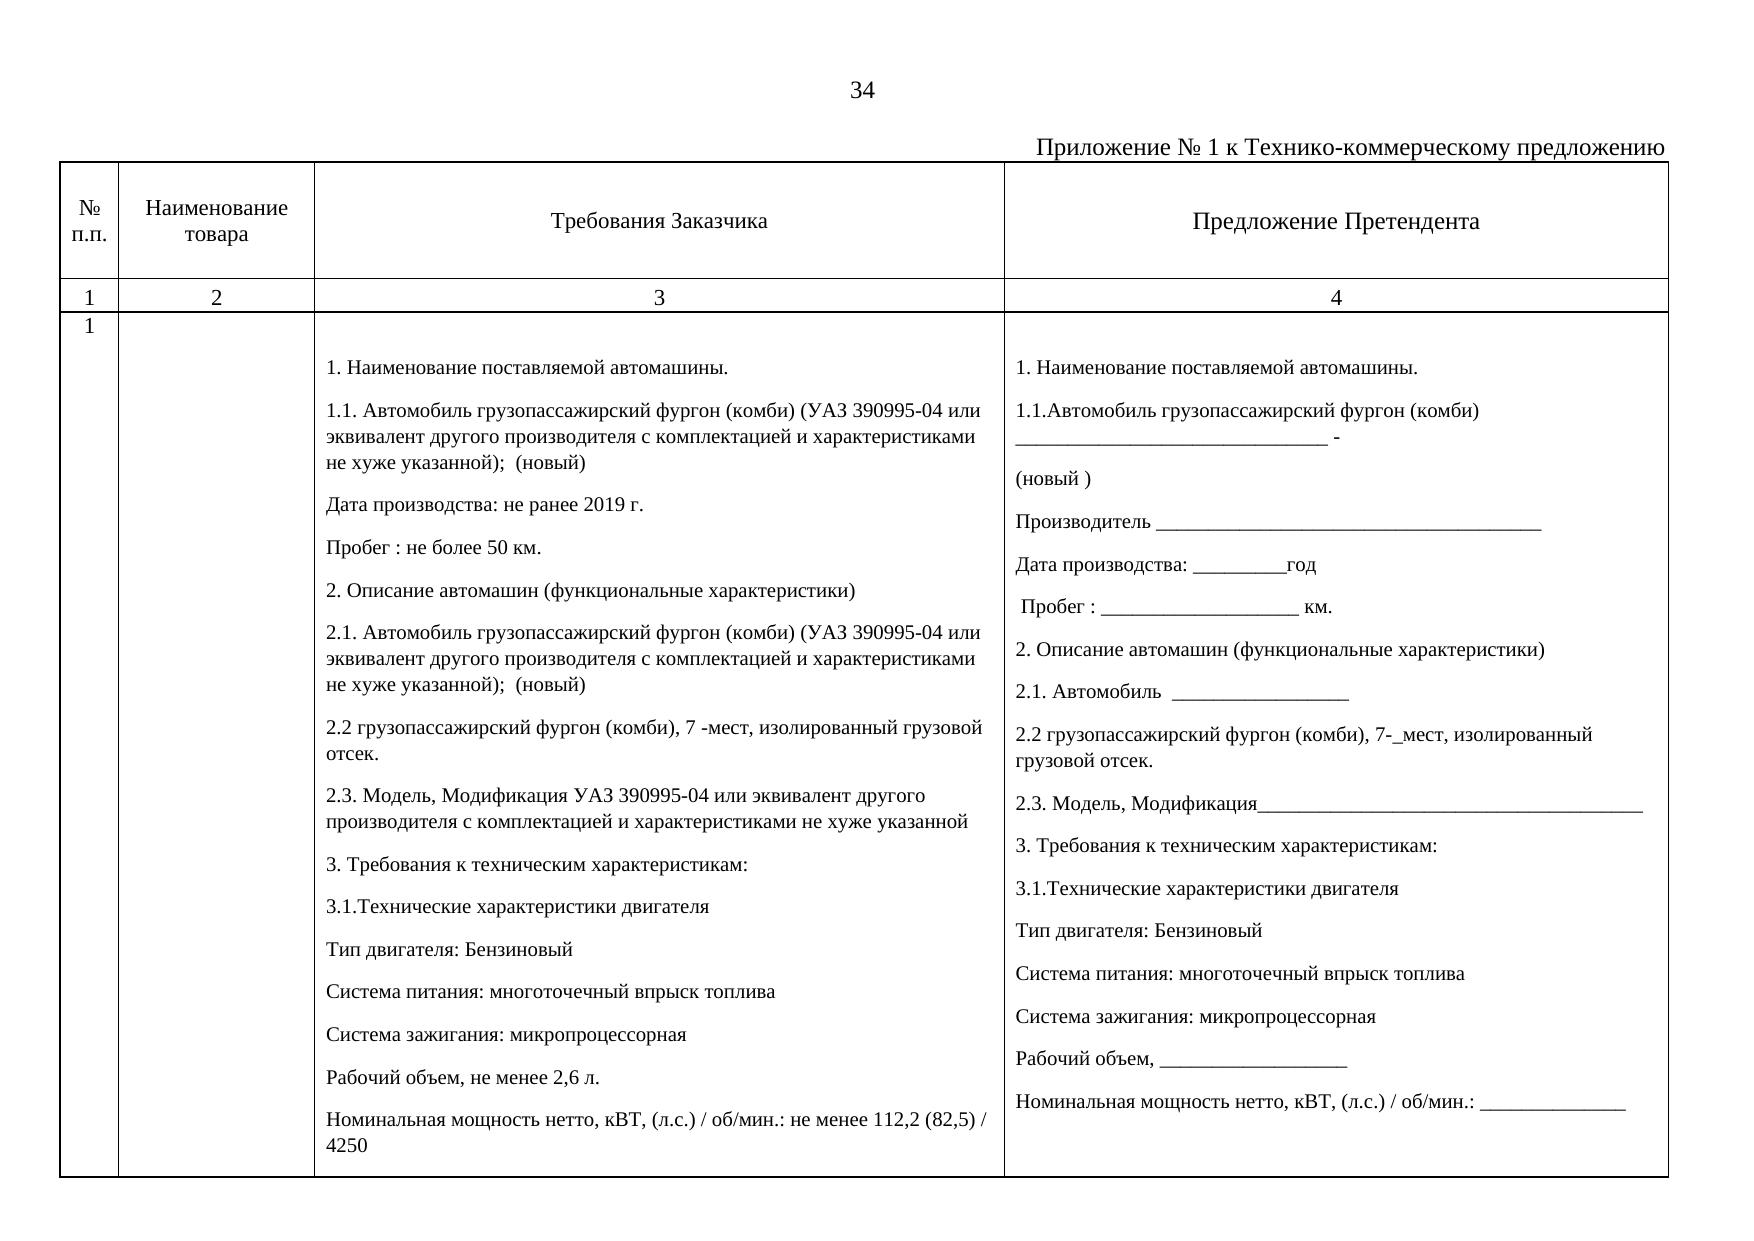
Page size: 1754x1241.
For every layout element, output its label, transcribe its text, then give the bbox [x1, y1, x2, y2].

table_cell 4 [1005, 279, 1668, 311]
table_cell 2 [119, 279, 314, 311]
table_header Требования Заказчика [315, 163, 1004, 278]
table_cell 1 [61, 279, 118, 311]
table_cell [315, 313, 1004, 1176]
table_header Наименование товара [119, 163, 314, 278]
table_cell [119, 313, 314, 1176]
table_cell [1005, 313, 1668, 1176]
table_header Предложение Претендента [1005, 163, 1668, 278]
table_cell 3 [315, 279, 1004, 311]
table_cell 1 [61, 313, 118, 1176]
table_header № п.п. [61, 163, 118, 278]
text Приложение № 1 к Технико-коммерческому предложению [59, 132, 1665, 161]
